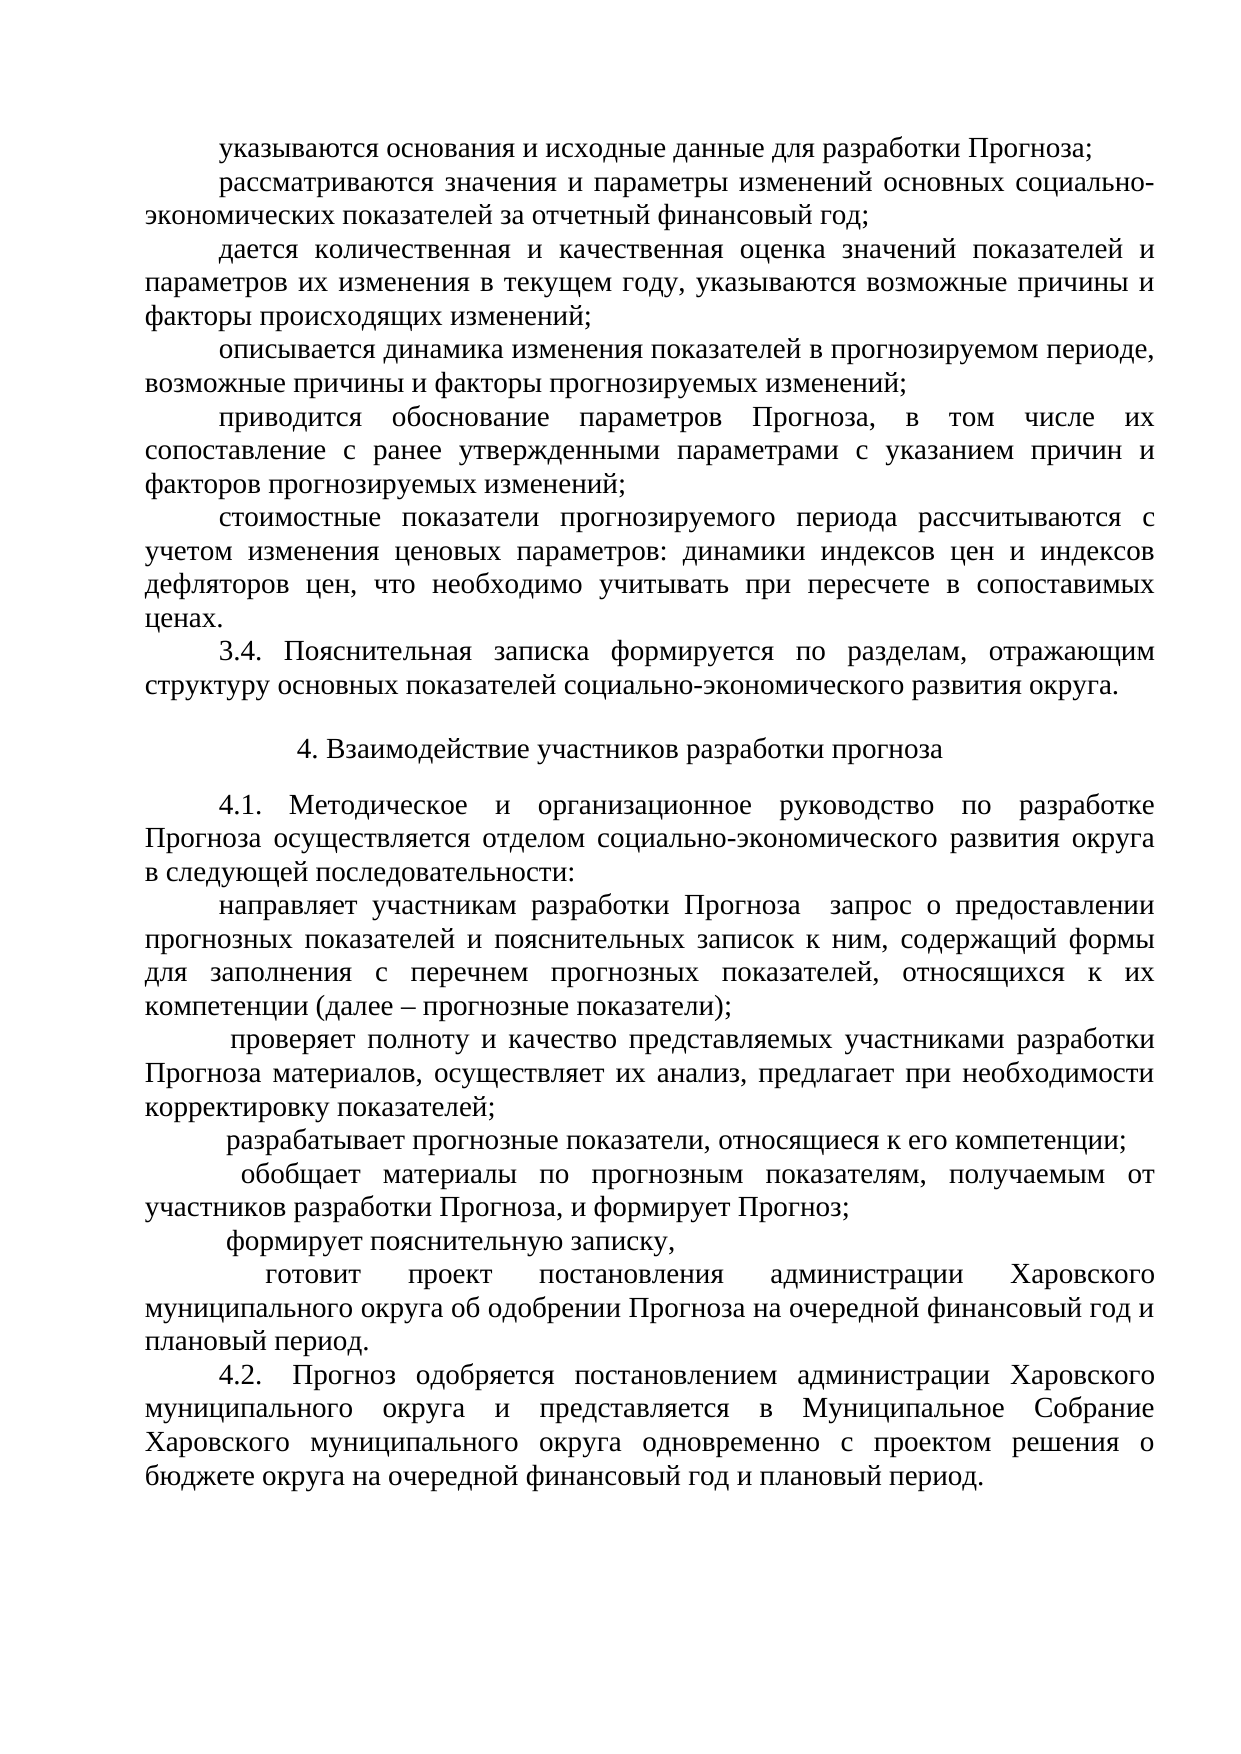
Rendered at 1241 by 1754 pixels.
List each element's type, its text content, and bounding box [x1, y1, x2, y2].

text 4.1. Методическое и организационное руководство по разработке Прогноза осуществляется отделом социально-экономического развития округа в следующей последовательности: [144, 787, 1156, 887]
list стоимостные показатели прогнозируемого периода рассчитываются с учетом изменения ценовых параметров: динамики индексов цен и индексов дефляторов цен, что необходимо учитывать при пересчете в сопоставимых ценах. [144, 499, 1156, 633]
list 3.4. Пояснительная записка формируется по разделам, отражающим структуру основных показателей социально-экономического развития округа. [144, 633, 1156, 701]
text проверяет полноту и качество представляемых участниками разработки Прогноза материалов, осуществляет их анализ, предлагает при необходимости корректировку показателей; [144, 1022, 1156, 1122]
text направляет участникам разработки Прогноза запрос о предоставлении прогнозных показателей и пояснительных записок к ним, содержащий формы для заполнения с перечнем прогнозных показателей, относящихся к их компетенции (далее – прогнозные показатели); [144, 887, 1156, 1022]
text готовит проект постановления администрации Харовского муниципального округа об одобрении Прогноза на очередной финансовый год и плановый период. [144, 1256, 1156, 1357]
text 4.2. Прогноз одобряется постановлением администрации Харовского муниципального округа и представляется в Муниципальное Собрание Харовского муниципального округа одновременно с проектом решения о бюджете округа на очередной финансовый год и плановый период. [144, 1357, 1156, 1491]
list приводится обоснование параметров Прогноза, в том числе их сопоставление с ранее утвержденными параметрами с указанием причин и факторов прогнозируемых изменений; [144, 399, 1156, 499]
text формирует пояснительную записку, [144, 1223, 1156, 1256]
list рассматриваются значения и параметры изменений основных социально-экономических показателей за отчетный финансовый год; [144, 164, 1156, 231]
text обобщает материалы по прогнозным показателям, получаемым от участников разработки Прогноза, и формирует Прогноз; [144, 1156, 1156, 1223]
list дается количественная и качественная оценка значений показателей и параметров их изменения в текущем году, указываются возможные причины и факторы происходящих изменений; [144, 231, 1156, 332]
list указываются основания и исходные данные для разработки Прогноза; [218, 130, 1156, 164]
text разрабатывает прогнозные показатели, относящиеся к его компетенции; [144, 1122, 1156, 1156]
text 4. Взаимодействие участников разработки прогноза [297, 732, 1156, 765]
list описывается динамика изменения показателей в прогнозируемом периоде, возможные причины и факторы прогнозируемых изменений; [144, 332, 1156, 399]
